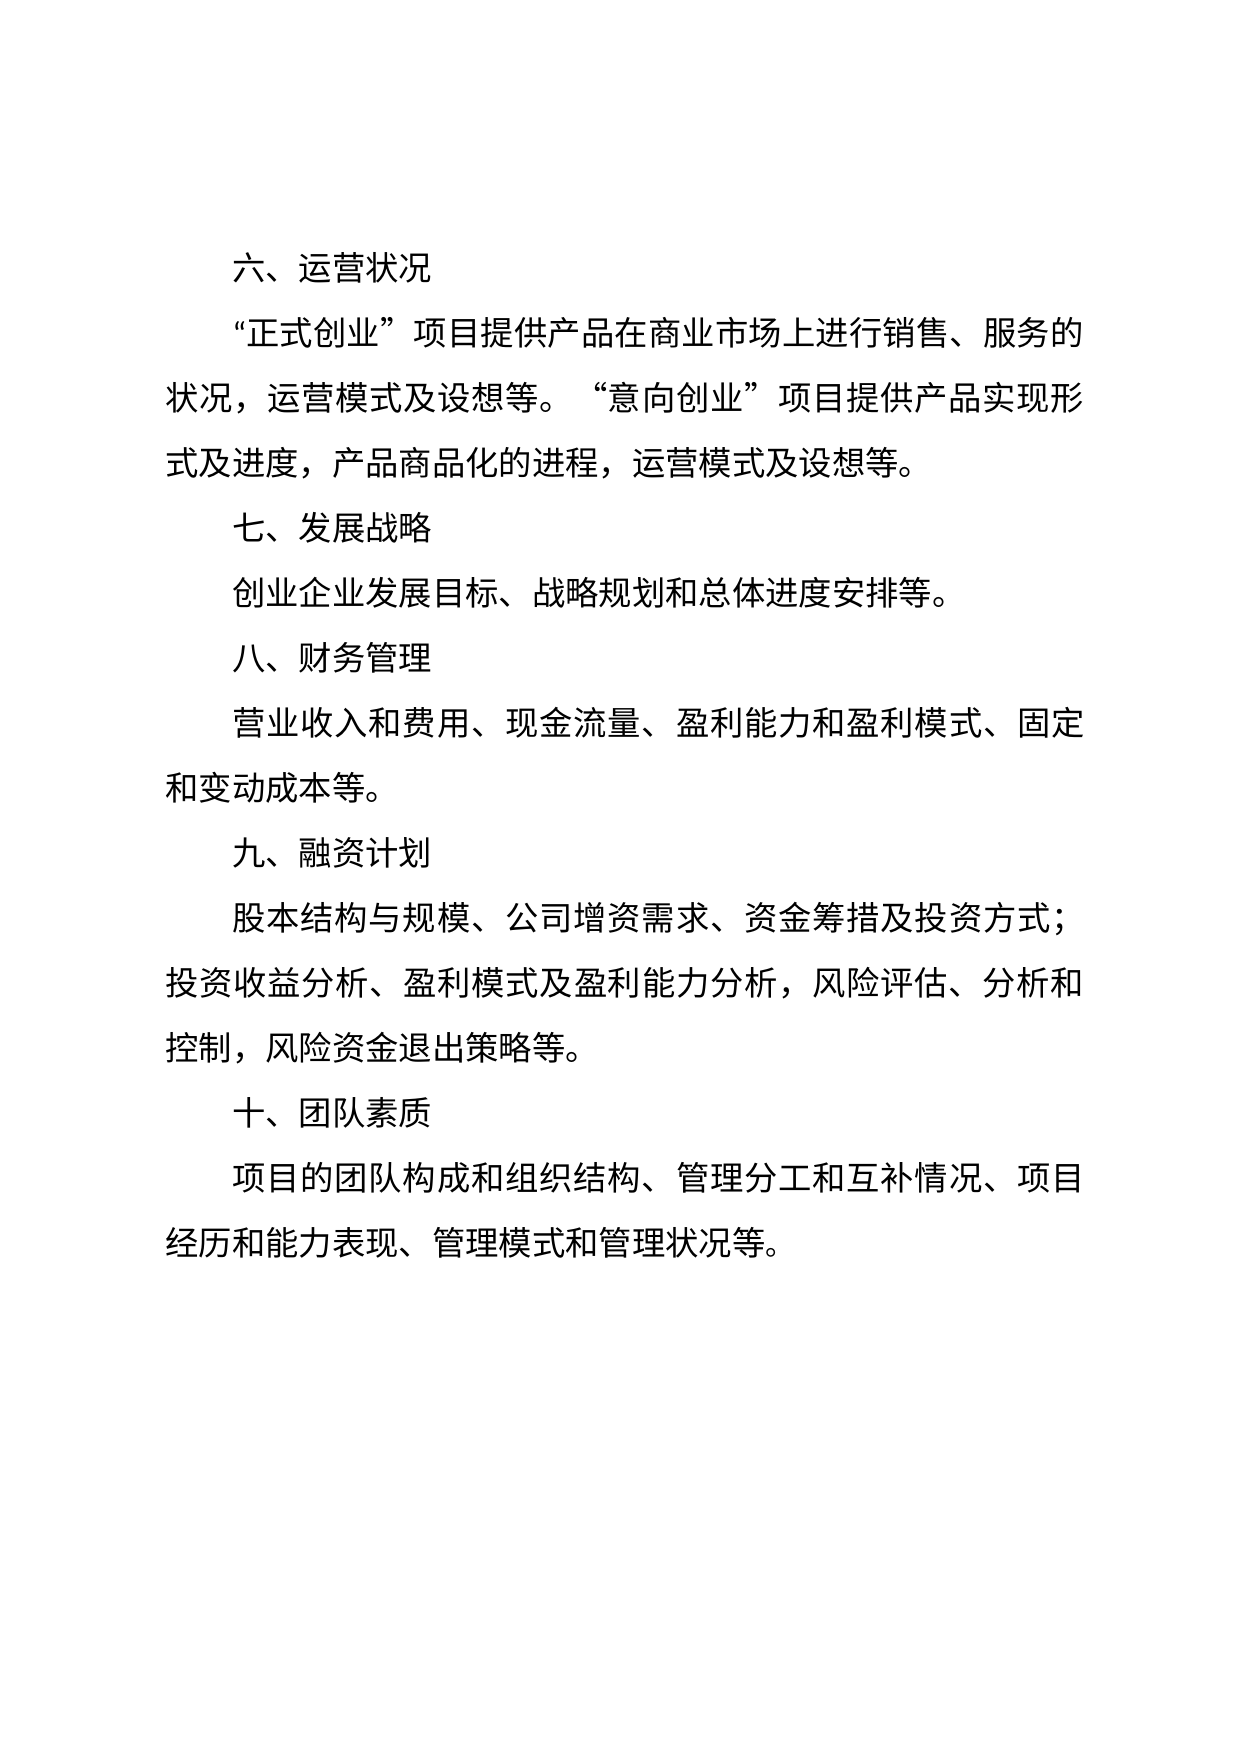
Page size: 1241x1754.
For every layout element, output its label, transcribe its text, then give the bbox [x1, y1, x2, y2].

text 九、融资计划 [165, 818, 1087, 883]
text 六、运营状况 [165, 233, 1087, 298]
text 营业收入和费用、现金流量、盈利能力和盈利模式、固定和变动成本等。 [165, 688, 1087, 818]
text 八、财务管理 [165, 623, 1087, 688]
text 股本结构与规模、公司增资需求、资金筹措及投资方式；投资收益分析、盈利模式及盈利能力分析，风险评估、分析和控制，风险资金退出策略等。 [165, 883, 1087, 1078]
text 十、团队素质 [165, 1078, 1087, 1143]
text 创业企业发展目标、战略规划和总体进度安排等。 [165, 558, 1087, 623]
text 项目的团队构成和组织结构、管理分工和互补情况、项目经历和能力表现、管理模式和管理状况等。 [165, 1143, 1087, 1273]
text “正式创业”项目提供产品在商业市场上进行销售、服务的状况，运营模式及设想等。“意向创业”项目提供产品实现形式及进度，产品商品化的进程，运营模式及设想等。 [165, 298, 1087, 493]
text 七、发展战略 [165, 493, 1087, 558]
